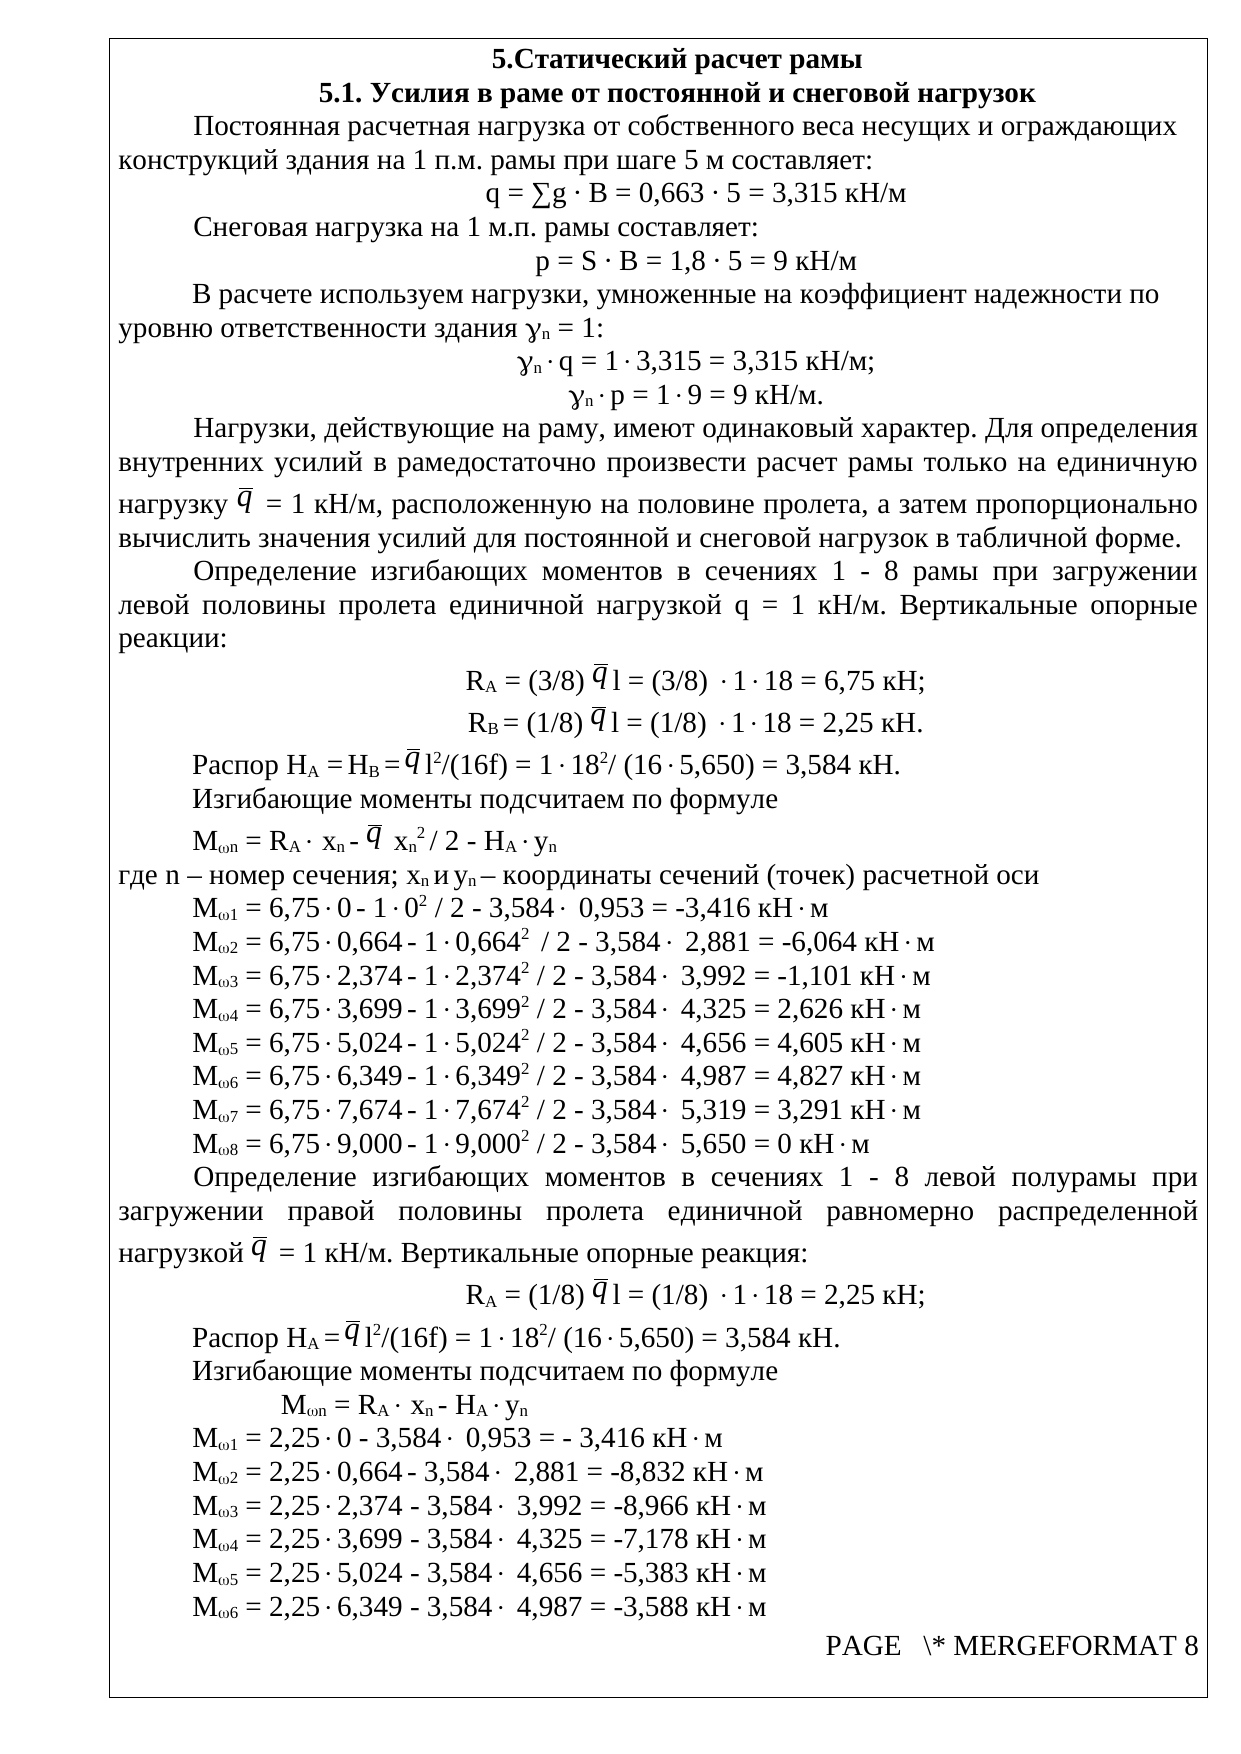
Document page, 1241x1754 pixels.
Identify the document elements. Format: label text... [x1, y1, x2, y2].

text Распор HA = HB = l2/() = 1182/ (165,650) = 3,584 кН. [118, 739, 1199, 781]
text M6 = 6,756,349 - 16,3492 / 2 - 3,584 4,987 = 4,827 кНм [118, 1058, 1199, 1092]
text M5 = 6,755,024 - 15,0242 / 2 - 3,584 4,656 = 4,605 кНм [118, 1025, 1199, 1058]
text M3 = 2,252,374 - 3,584 3,992 = -8,966 кНм [118, 1488, 1199, 1521]
text M2 = 2,250,664 - 3,584 2,881 = -8,832 кНм [118, 1454, 1199, 1488]
text RA = (1/8) l = (1/8) 118 = 2,25 кН; [118, 1269, 1199, 1311]
text Mn = RA xn - HAyn [118, 1387, 1199, 1421]
text RB = (1/8) l = (1/8) 118 = 2,25 кН. [118, 696, 1199, 739]
text Изгибающие моменты подсчитаем по формуле [118, 781, 1199, 814]
list Нагрузки, действующие на раму, имеют одинаковый характер. Для определения внутренних усилий в рамедостаточно произвести расчет рамы только на единичную нагрузку = 1 кН/м, расположенную на половине пролета, а затем пропорционально вычислить значения усилий для постоянной и снеговой нагрузок в табличной форме. [118, 411, 1199, 553]
list Определение изгибающих моментов в сечениях 1 - 8 левой полурамы при загружении правой половины пролета единичной равномерно распределенной нагрузкой = 1 кН/м. Вертикальные опорные реакция: [118, 1159, 1199, 1269]
text Изгибающие моменты подсчитаем по формуле [118, 1353, 1199, 1387]
text np = 19 = 9 кН/м. [118, 377, 1199, 411]
text 5.1. Усилия в раме от постоянной и снеговой нагрузок [156, 75, 1199, 108]
list q = ∑g ∙ В = 0,663 ∙ 5 = 3,315 кН/м [118, 176, 1199, 209]
list Определение изгибающих моментов в сечениях 1 - 8 рамы при загружении левой половины пролета единичной нагрузкой q = 1 кН/м. Вертикальные опорные реакции: [118, 553, 1199, 654]
text M1 = 6,750 - 102 / 2 - 3,584 0,953 = -3,416 кНм [118, 890, 1199, 924]
text где n – номер сечения; xn и yn – координаты сечений (точек) расчетной оси [118, 857, 1199, 890]
text Распор HA = l2/() = 1182/ (165,650) = 3,584 кН. [118, 1311, 1199, 1353]
list p = S ∙ В = 1,8 ∙ 5 = 9 кН/м [118, 243, 1199, 276]
text M8 = 6,759,000 - 19,0002 / 2 - 3,584 5,650 = 0 кНм [118, 1126, 1199, 1159]
text M4 = 6,753,699 - 13,6992 / 2 - 3,584 4,325 = 2,626 кНм [118, 991, 1199, 1025]
text M2 = 6,750,664 - 10,6642 / 2 - 3,584 2,881 = -6,064 кНм [118, 924, 1199, 958]
text M4 = 2,253,699 - 3,584 4,325 = -7,178 кНм [118, 1521, 1199, 1555]
text RA = (3/8) l = (3/8) 118 = 6,75 кН; [118, 654, 1199, 696]
text nq = 13,315 = 3,315 кН/м; [118, 343, 1199, 377]
text M5 = 2,255,024 - 3,584 4,656 = -5,383 кНм [118, 1555, 1199, 1589]
text M1 = 2,250 - 3,584 0,953 = - 3,416 кНм [118, 1421, 1199, 1454]
text M3 = 6,752,374 - 12,3742 / 2 - 3,584 3,992 = -1,101 кНм [118, 958, 1199, 991]
text 5.Статический расчет рамы [156, 41, 1199, 75]
list Снеговая нагрузка на 1 м.п. рамы составляет: [118, 209, 1199, 243]
list Постоянная расчетная нагрузка от собственного веса несущих и ограждающих конструкций здания на 1 п.м. рамы при шаге 5 м составляет: [118, 108, 1199, 176]
text В расчете используем нагрузки, умноженные на коэффициент надежности по уровню ответственности здания n = 1: [118, 276, 1199, 343]
text M7 = 6,757,674 - 17,6742 / 2 - 3,584 5,319 = 3,291 кНм [118, 1092, 1199, 1126]
text M6 = 2,256,349 - 3,584 4,987 = -3,588 кНм [118, 1589, 1199, 1622]
text Mn = RA xn - xn2 / 2 - HAyn [118, 814, 1199, 857]
